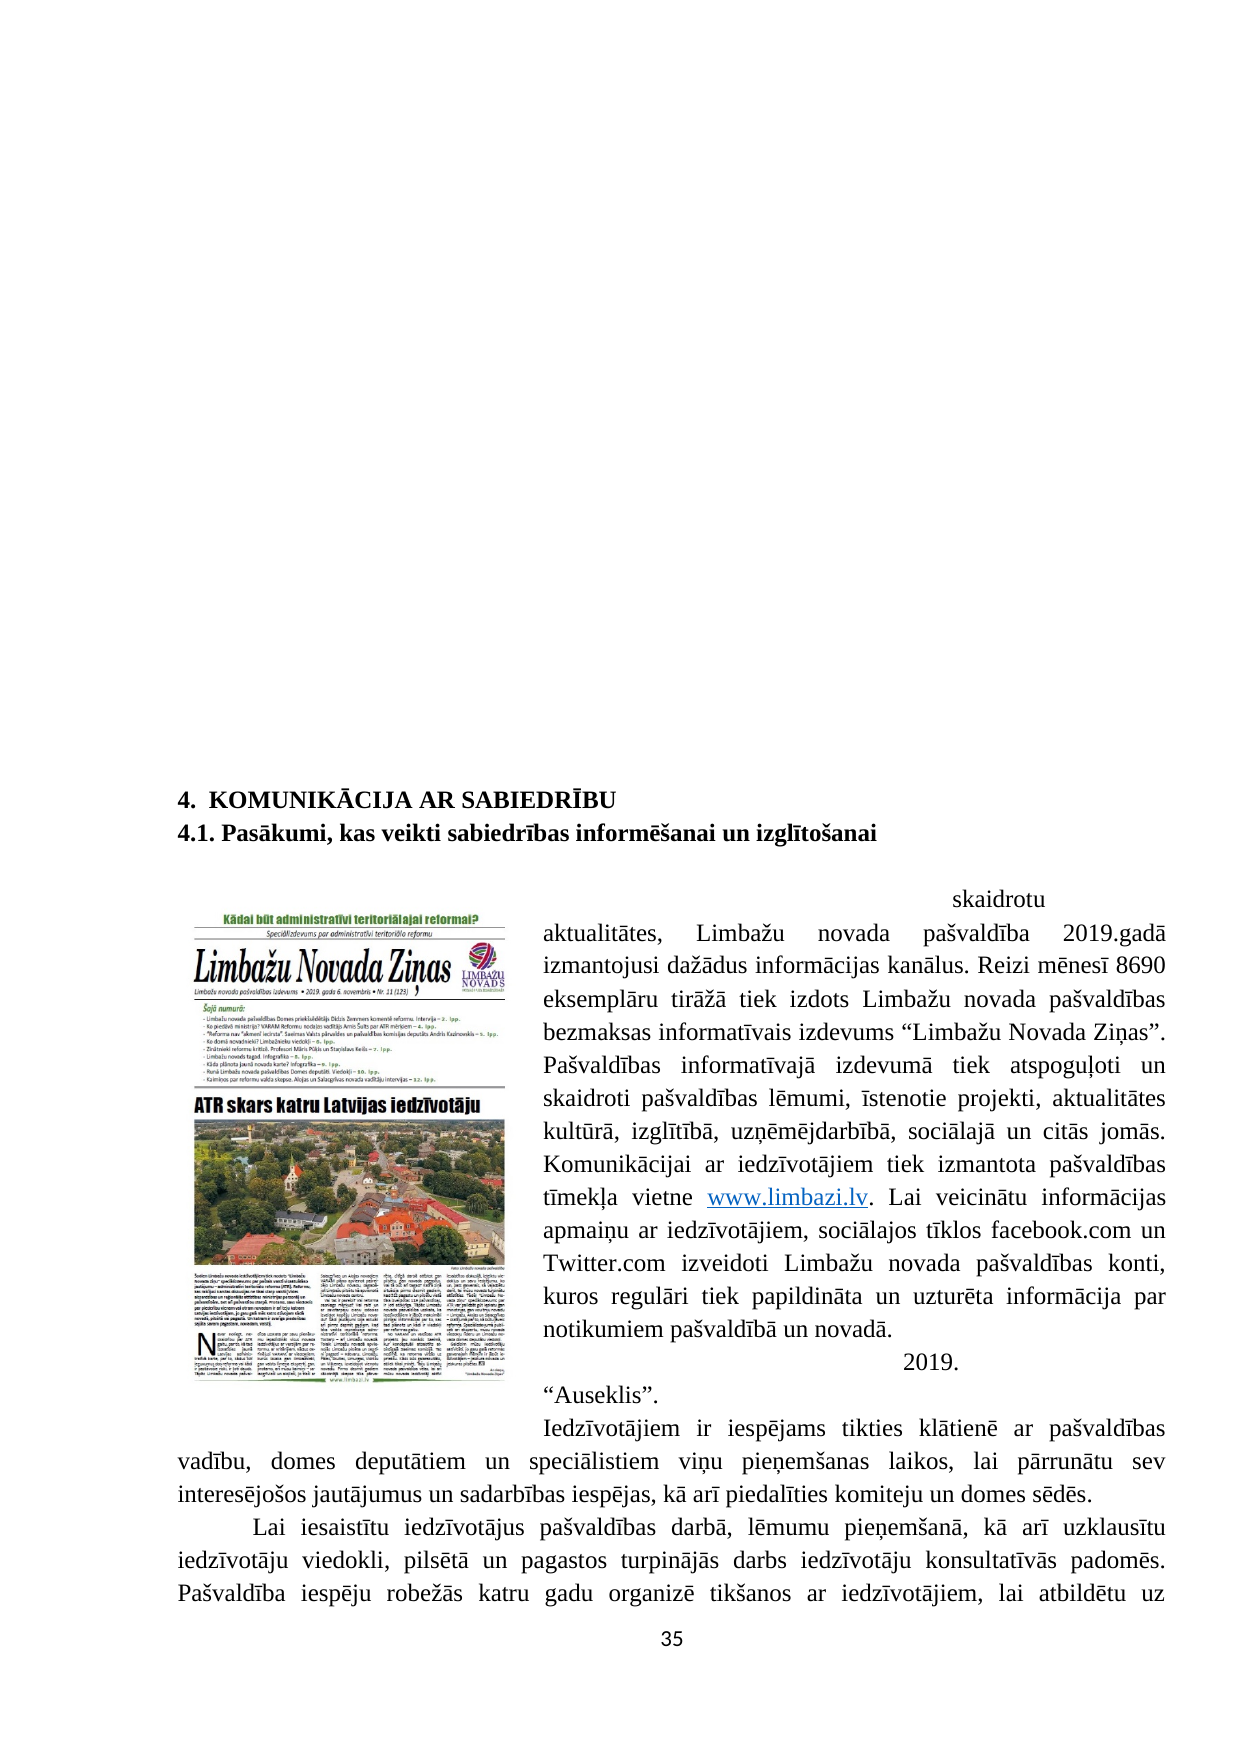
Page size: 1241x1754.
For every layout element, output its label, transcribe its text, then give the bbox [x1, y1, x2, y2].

text Pašvaldība 2019. gadā turpināja sadarbību ar Vidzemes TV, radio SWH un laikrakstu “Auseklis”. [177, 1380, 1166, 1442]
picture [177, 885, 524, 1408]
text Iedzīvotājiem ir iespējams tikties klātienē ar pašvaldības vadību, domes deputātiem un speciālistiem viņu pieņemšanas laikos, lai pārrunātu sev interesējošos jautājumus un sadarbības iespējas, kā arī piedalīties komiteju un domes sēdēs. [177, 1446, 1166, 1541]
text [177, 1545, 1166, 1607]
text 4.1. Pasākumi, kas veikti sabiedrības informēšanai un izglītošanai [177, 818, 1166, 847]
text 4. KOMUNIKĀCIJA AR SABIEDRĪBU [177, 786, 1166, 814]
